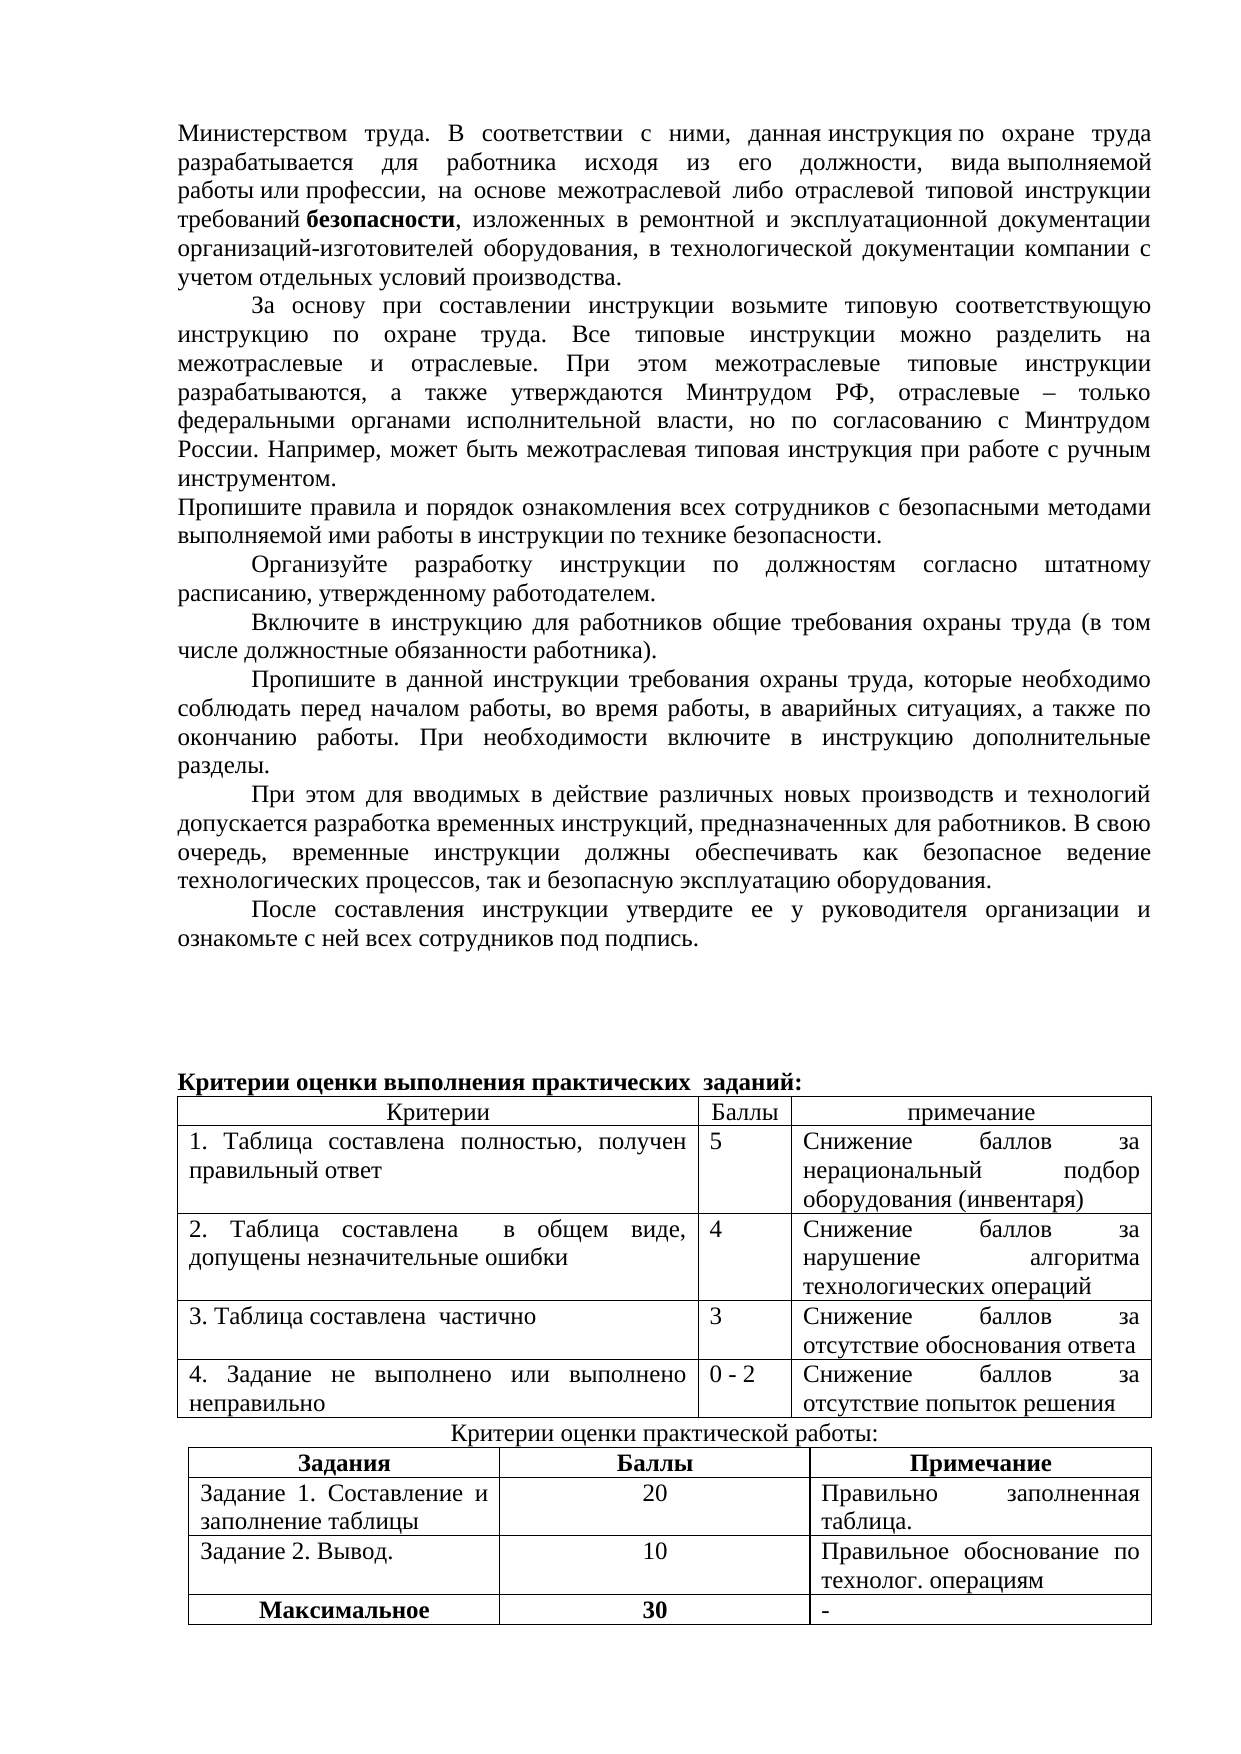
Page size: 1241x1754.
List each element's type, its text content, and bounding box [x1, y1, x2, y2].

text 5 Включите в инструкцию для работников общие требования охраны труда (в том числе должностные обязанности работника). [177, 607, 1152, 664]
text 2 За основу при составлении инструкции возьмите типовую соответствующую инструкцию по охране труда. Все типовые инструкции можно разделить на межотраслевые и отраслевые. При этом межотраслевые типовые инструкции разрабатываются, а также утверждаются Минтрудом РФ, отраслевые – только федеральными органами исполнительной власти, но по согласованию с Минтрудом России. Например, может быть межотраслевая типовая инструкция при работе с ручным инструментом. [177, 291, 1152, 492]
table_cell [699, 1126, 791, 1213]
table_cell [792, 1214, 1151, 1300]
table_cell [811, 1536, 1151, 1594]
text 7 При этом для вводимых в действие различных новых производств и технологий допускается разработка временных инструкций, предназначенных для работников. В свою очередь, временные инструкции должны обеспечивать как безопасное ведение технологических процессов, так и безопасную эксплуатацию оборудования. [177, 779, 1152, 894]
text 4 Организуйте разработку инструкции по должностям согласно штатному расписанию, утвержденному работодателем. [177, 549, 1152, 607]
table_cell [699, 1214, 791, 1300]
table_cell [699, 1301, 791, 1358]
text 8 После составления инструкции утвердите ее у руководителя организации и ознакомьте с ней всех сотрудников под подпись. [177, 894, 1152, 952]
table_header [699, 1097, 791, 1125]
text Пропишите правила и порядок ознакомления всех сотрудников с безопасными методами выполняемой ими работы в инструкции по технике безопасности. [177, 492, 1152, 549]
text Критерии оценки практической работы: [177, 1418, 1152, 1447]
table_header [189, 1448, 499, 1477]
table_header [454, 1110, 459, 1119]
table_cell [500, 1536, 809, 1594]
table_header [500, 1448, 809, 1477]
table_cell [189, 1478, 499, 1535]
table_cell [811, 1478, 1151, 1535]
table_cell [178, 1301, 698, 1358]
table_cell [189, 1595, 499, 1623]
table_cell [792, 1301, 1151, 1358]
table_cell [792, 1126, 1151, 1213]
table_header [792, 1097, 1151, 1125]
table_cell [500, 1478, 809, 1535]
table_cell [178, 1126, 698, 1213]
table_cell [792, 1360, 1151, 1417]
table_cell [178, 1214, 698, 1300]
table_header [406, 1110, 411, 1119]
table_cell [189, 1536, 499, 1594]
text 6 Пропишите в данной инструкции требования охраны труда, которые необходимо соблюдать перед началом работы, во время работы, в аварийных ситуациях, а также по окончанию работы. При необходимости включите в инструкцию дополнительные разделы. [177, 664, 1152, 779]
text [177, 118, 1152, 291]
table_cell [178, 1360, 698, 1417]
text Критерии оценки выполнения практических заданий: [177, 1067, 1152, 1096]
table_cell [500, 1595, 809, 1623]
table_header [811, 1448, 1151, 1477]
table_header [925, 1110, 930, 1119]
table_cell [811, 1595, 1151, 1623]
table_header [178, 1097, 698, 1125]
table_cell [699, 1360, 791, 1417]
